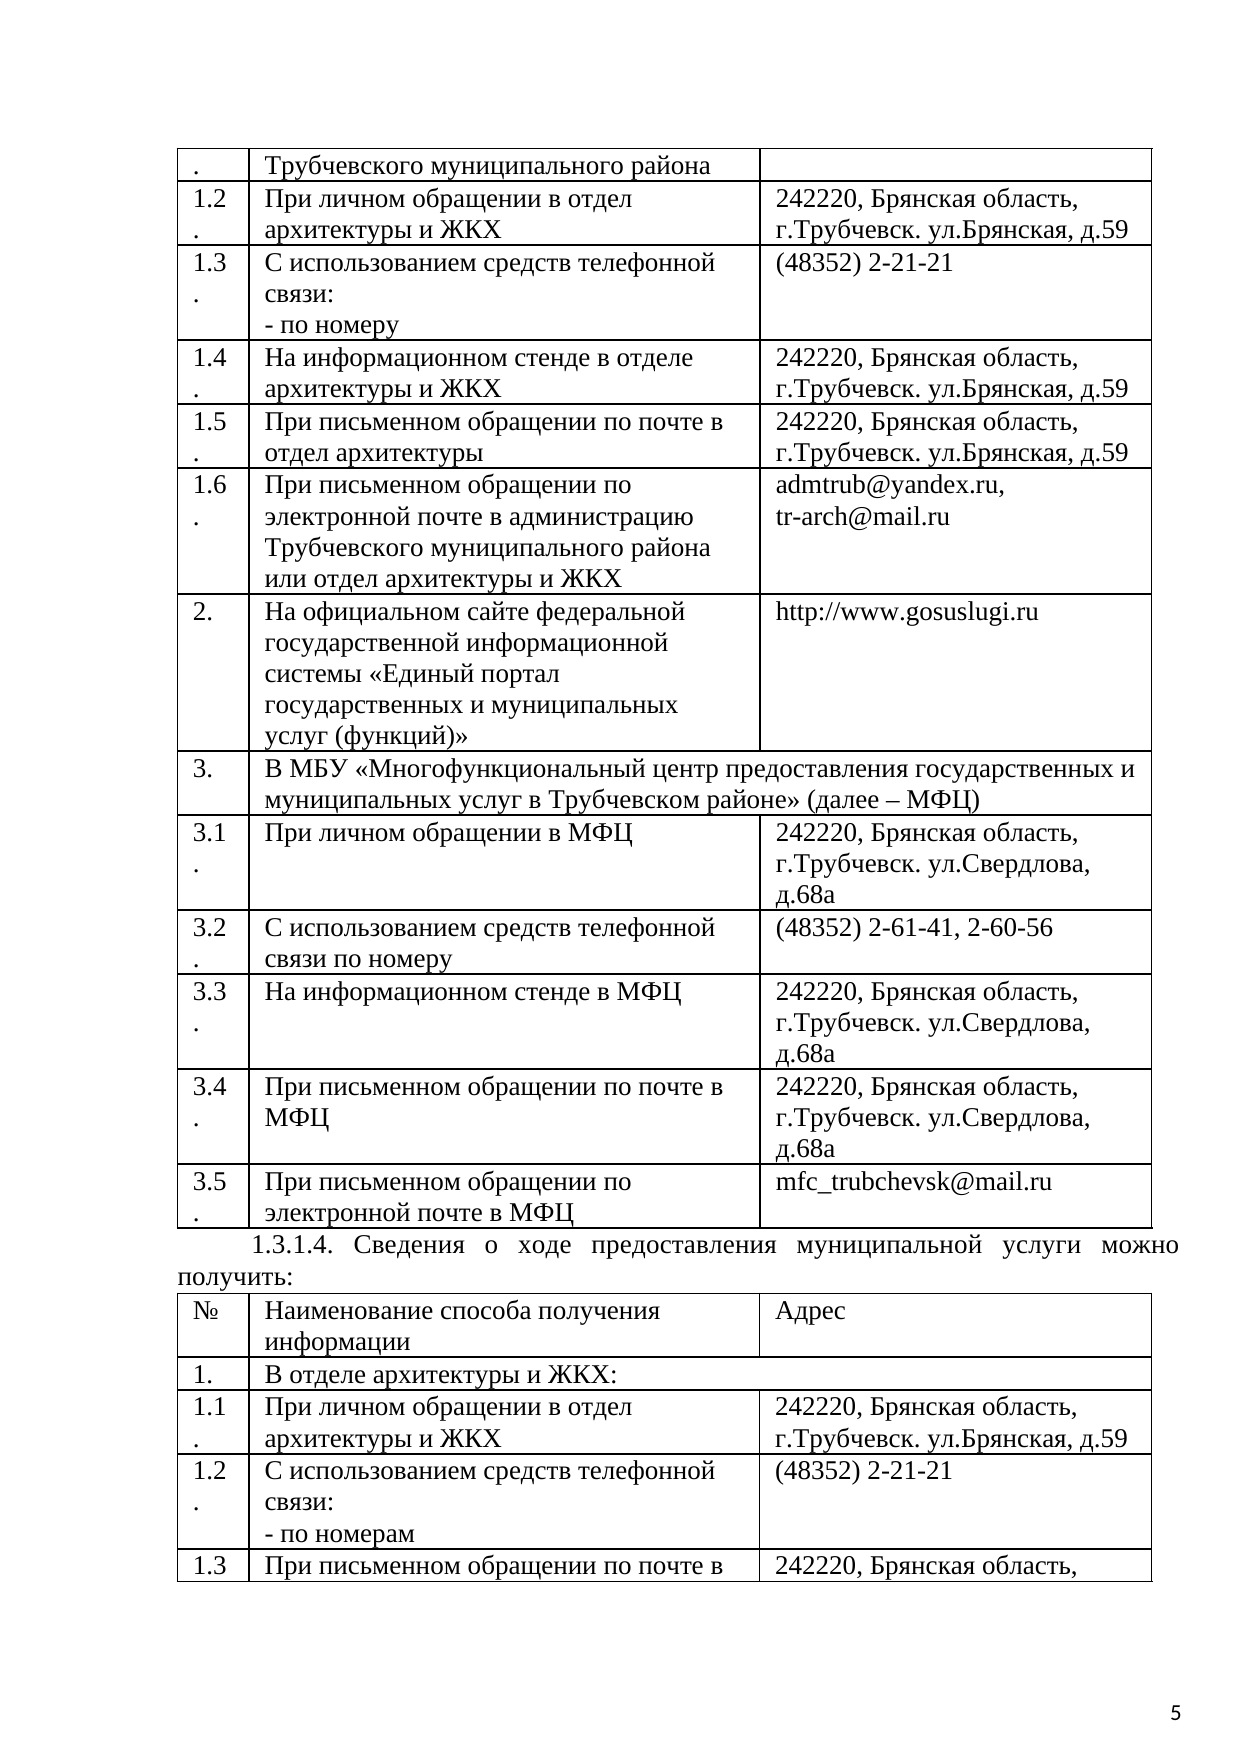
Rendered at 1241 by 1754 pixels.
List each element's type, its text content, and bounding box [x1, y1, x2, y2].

table_cell 2. [178, 595, 248, 750]
table_cell 3.2. [178, 911, 248, 973]
table_cell В отделе архитектуры и ЖКХ: [250, 1358, 1151, 1389]
table_cell 242220, Брянская область, г.Трубчевск. ул.Свердлова, д.68а [761, 816, 1151, 909]
table_cell 3.1. [178, 816, 248, 909]
table_cell (48352) 2-21-21 [761, 246, 1151, 339]
table_cell 3.4. [178, 1070, 248, 1163]
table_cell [761, 149, 1151, 180]
table_cell С использованием средств телефонной связи: - по номеру [250, 246, 759, 339]
table_cell 1.6. [178, 469, 248, 593]
table_cell (48352) 2-61-41, 2-60-56 [761, 911, 1151, 973]
text 1.3.1.4. Сведения о ходе предоставления муниципальной услуги можно получить: [177, 1228, 1181, 1291]
table_cell 242220, Брянская область, г.Трубчевск. ул.Брянская, д.59 [761, 405, 1151, 467]
table_cell 1.3. [178, 246, 248, 339]
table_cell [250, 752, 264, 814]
table_cell Адрес [760, 1294, 1151, 1356]
table_cell 242220, Брянская область, г.Трубчевск. ул.Брянская, д.59 [761, 182, 1151, 244]
table_cell 3.3. [178, 975, 248, 1068]
table_cell На информационном стенде в МФЦ [250, 975, 759, 1068]
table_cell 1.1. [178, 149, 248, 180]
table_cell При личном обращении в МФЦ [250, 816, 759, 909]
table_cell 1. [178, 1358, 248, 1389]
table_cell 1.3. [178, 1550, 248, 1581]
table_cell При личном обращении в отдел архитектуры и ЖКХ [250, 1391, 759, 1453]
table_cell При личном обращении в отдел архитектуры и ЖКХ [250, 182, 759, 244]
table_cell 1.5. [178, 405, 248, 467]
table_cell 242220, Брянская область, г.Трубчевск. ул.Свердлова, д.68а [761, 1070, 1151, 1163]
table_cell 242220, Брянская область, г.Трубчевск. ул.Брянская, д.59 [760, 1391, 1151, 1453]
table_cell mfc_trubchevsk@mail.ru [761, 1165, 1151, 1227]
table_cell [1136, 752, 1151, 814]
table_cell 3.5. [178, 1165, 248, 1227]
table_cell 1.2. [178, 1455, 248, 1548]
table_cell 1.1. [178, 1391, 248, 1453]
table_cell На официальном сайте федеральной государственной информационной системы «Единый портал государственных и муниципальных услуг (функций)» [250, 595, 759, 750]
table_cell (48352) 2-21-21 [760, 1455, 1151, 1548]
table_cell При письменном обращении по электронной почте в МФЦ [250, 1165, 759, 1227]
table_cell 3. [178, 752, 248, 814]
table_cell На информационном стенде в отделе архитектуры и ЖКХ [250, 341, 759, 403]
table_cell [250, 1550, 759, 1581]
table_cell 242220, Брянская область, г.Трубчевск. ул.Брянская, д.59 [761, 341, 1151, 403]
table_cell С использованием средств телефонной связи: - по номерам [250, 1455, 759, 1548]
table_cell 1.2. [178, 182, 248, 244]
table_cell 242220, Брянская область, г.Трубчевск. ул.Свердлова, д.68а [761, 975, 1151, 1068]
table_cell При письменном обращении по почте в отдел архитектуры [250, 405, 759, 467]
table_cell При письменном обращении по почте в МФЦ [250, 1070, 759, 1163]
table_cell http://www.gosuslugi.ru [761, 595, 1151, 750]
table_cell С использованием средств телефонной связи по номеру [250, 911, 759, 973]
table_cell admtrub@yandex.ru, tr-arch@mail.ru [761, 469, 1151, 593]
table_cell 1.4. [178, 341, 248, 403]
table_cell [760, 1550, 1151, 1581]
table_cell № [178, 1294, 248, 1356]
table_cell Наименование способа получения информации [250, 1294, 759, 1356]
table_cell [250, 149, 759, 180]
table_cell При письменном обращении по электронной почте в администрацию Трубчевского муниципального района или отдел архитектуры и ЖКХ [250, 469, 759, 593]
